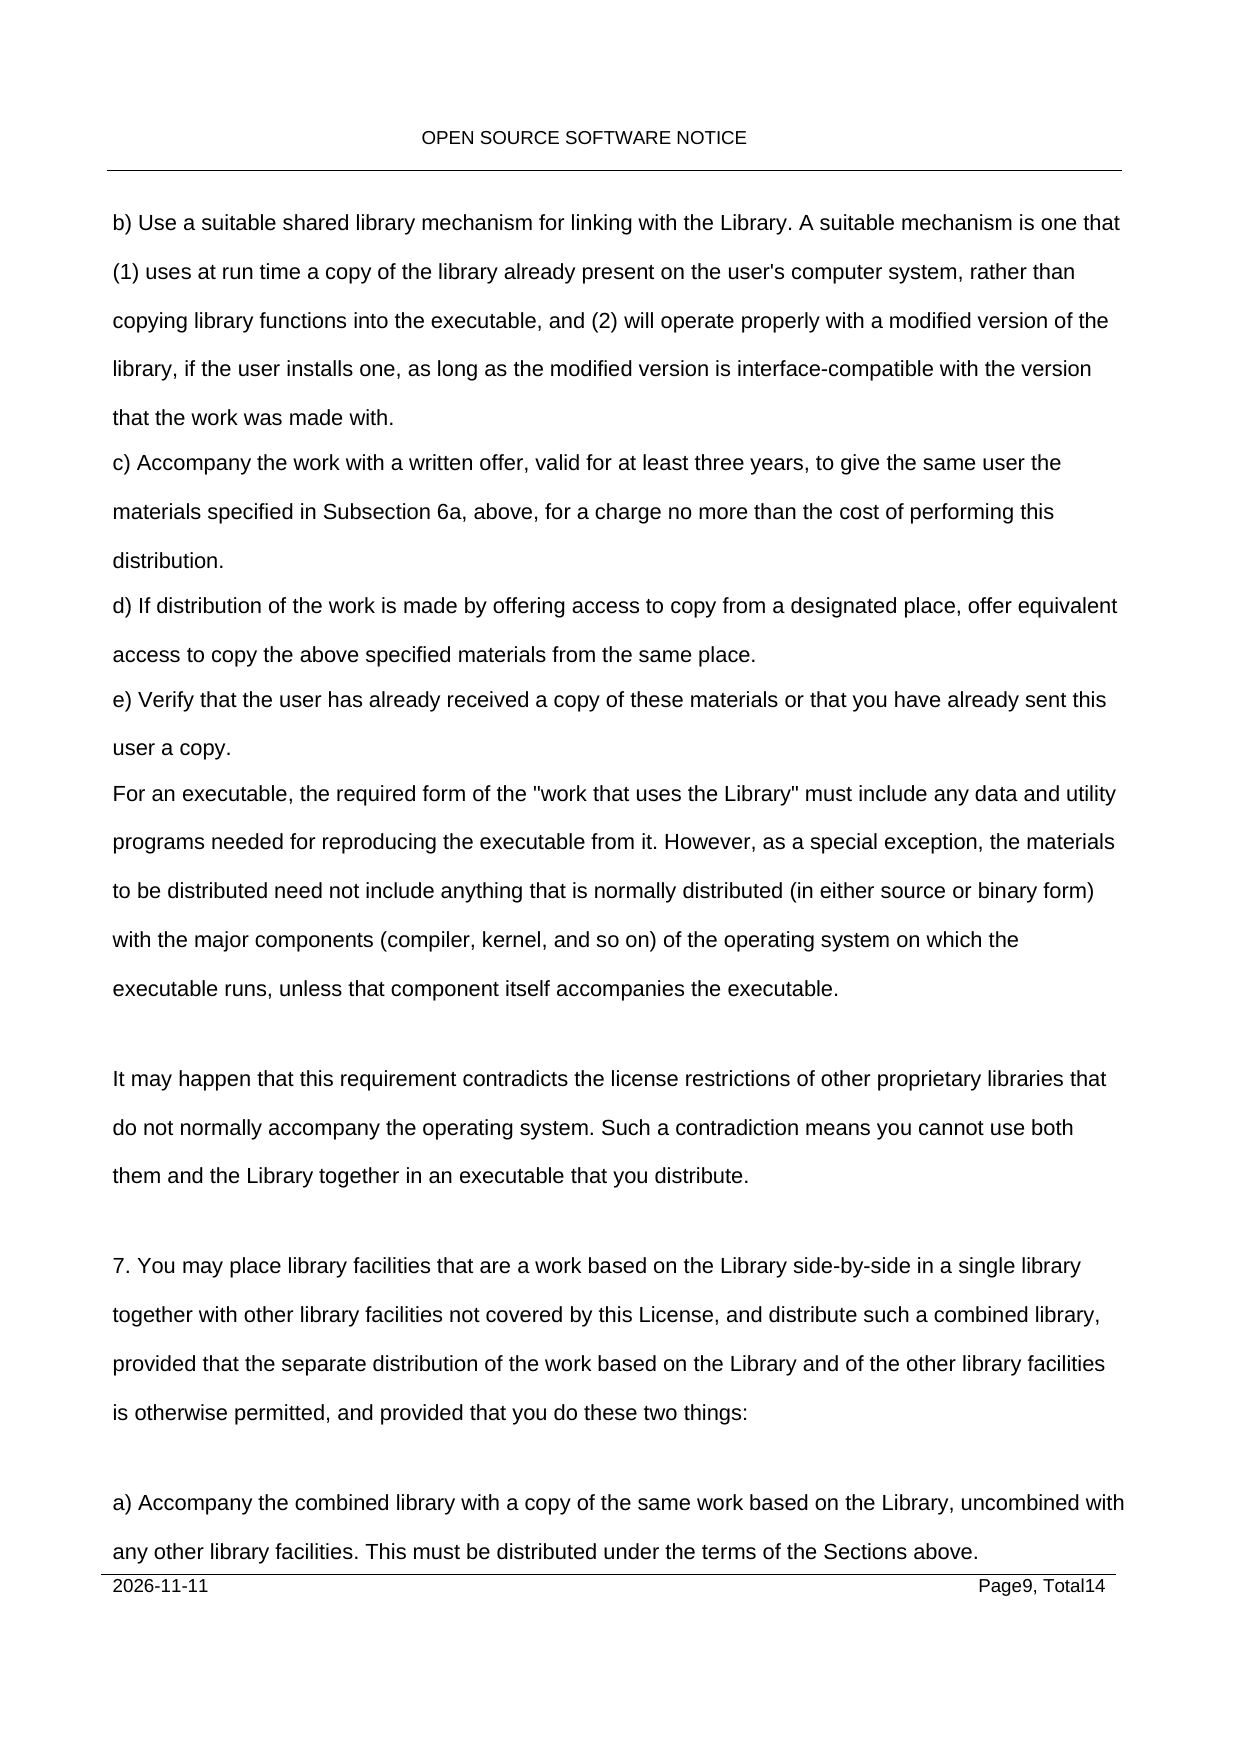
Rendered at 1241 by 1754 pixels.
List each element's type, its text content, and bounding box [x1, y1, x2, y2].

text a) Accompany the combined library with a copy of the same work based on the Library, uncombined with any other library facilities. This must be distributed under the terms of the Sections above. [112, 1486, 1128, 1567]
text e) Verify that the user has already received a copy of these materials or that you have already sent this user a copy. [112, 683, 1128, 764]
text 7. You may place library facilities that are a work based on the Library side-by-side in a single library together with other library facilities not covered by this License, and distribute such a combined library, provided that the separate distribution of the work based on the Library and of the other library facilities is otherwise permitted, and provided that you do these two things: [112, 1250, 1128, 1428]
text It may happen that this requirement contradicts the license restrictions of other proprietary libraries that do not normally accompany the operating system. Such a contradiction means you cannot use both them and the Library together in an executable that you distribute. [112, 1062, 1128, 1192]
text c) Accompany the work with a written offer, valid for at least three years, to give the same user the materials specified in Subsection 6a, above, for a charge no more than the cost of performing this distribution. [112, 446, 1128, 576]
text d) If distribution of the work is made by offering access to copy from a designated place, offer equivalent access to copy the above specified materials from the same place. [112, 589, 1128, 670]
text b) Use a suitable shared library mechanism for linking with the Library. A suitable mechanism is one that (1) uses at run time a copy of the library already present on the user's computer system, rather than copying library functions into the executable, and (2) will operate properly with a modified version of the library, if the user installs one, as long as the modified version is interface-compatible with the version that the work was made with. [112, 206, 1128, 434]
text For an executable, the required form of the "work that uses the Library" must include any data and utility programs needed for reproducing the executable from it. However, as a special exception, the materials to be distributed need not include anything that is normally distributed (in either source or binary form) with the major components (compiler, kernel, and so on) of the operating system on which the executable runs, unless that component itself accompanies the executable. [112, 777, 1128, 1004]
